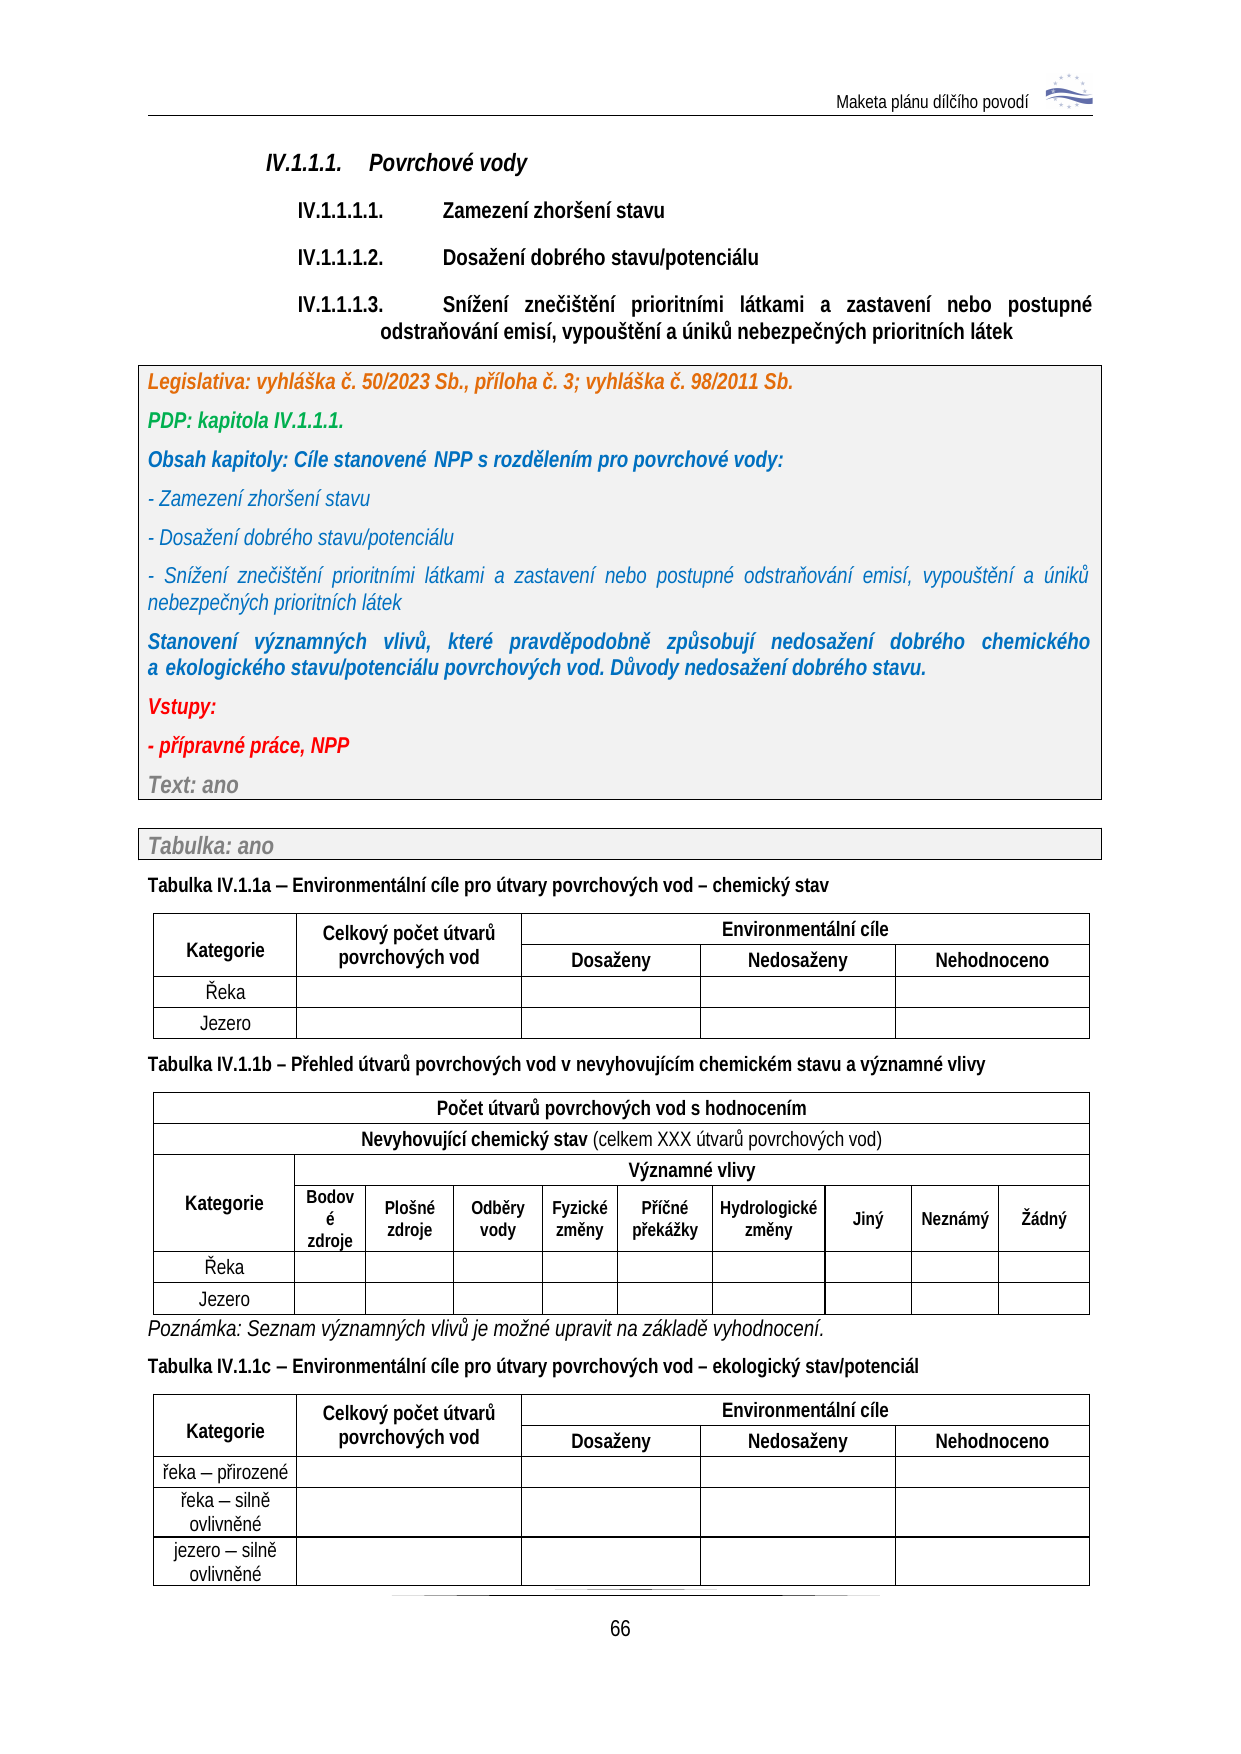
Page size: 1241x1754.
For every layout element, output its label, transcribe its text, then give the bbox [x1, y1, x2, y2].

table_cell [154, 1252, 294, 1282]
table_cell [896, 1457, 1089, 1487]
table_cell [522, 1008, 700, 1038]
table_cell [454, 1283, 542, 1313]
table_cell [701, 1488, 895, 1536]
text Snížení znečištění prioritními látkami a zastavení nebo postupné odstraňování emisí, vypouštění a úniků nebezpečných prioritních látek [298, 291, 1093, 344]
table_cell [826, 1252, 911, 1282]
text - Dosažení dobrého stavu/potenciálu [139, 520, 1101, 550]
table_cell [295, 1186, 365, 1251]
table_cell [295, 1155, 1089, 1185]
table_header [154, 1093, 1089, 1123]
text Povrchové vody [266, 148, 1093, 176]
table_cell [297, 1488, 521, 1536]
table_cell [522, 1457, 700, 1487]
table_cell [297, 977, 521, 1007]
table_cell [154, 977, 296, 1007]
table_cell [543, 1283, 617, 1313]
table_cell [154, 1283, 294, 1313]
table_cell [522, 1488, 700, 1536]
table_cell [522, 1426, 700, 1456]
text - Snížení znečištění prioritními látkami a zastavení nebo postupné odstraňování emisí, vypouštění a úniků nebezpečných prioritních látek [139, 559, 1101, 615]
text Tabulka IV.1.1b – Přehled útvarů povrchových vod v nevyhovujícím chemickém stavu a významné vlivy [148, 1052, 1093, 1076]
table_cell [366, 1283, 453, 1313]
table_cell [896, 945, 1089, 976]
picture [1045, 73, 1093, 109]
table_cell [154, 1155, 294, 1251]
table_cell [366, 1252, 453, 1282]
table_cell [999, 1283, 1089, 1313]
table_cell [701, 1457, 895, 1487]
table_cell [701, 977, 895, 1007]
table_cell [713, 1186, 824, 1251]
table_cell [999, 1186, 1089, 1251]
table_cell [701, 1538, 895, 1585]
text Legislativa: vyhláška č. 50/2023 Sb., příloha č. 3; vyhláška č. 98/2011 Sb. [139, 366, 1101, 394]
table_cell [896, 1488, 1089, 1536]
text Dosažení dobrého stavu/potenciálu [298, 244, 1093, 271]
text Stanovení významných vlivů, které pravděpodobně způsobují nedosažení dobrého chemického a ekologického stavu/potenciálu povrchových vod. Důvody nedosažení dobrého stavu. [139, 624, 1101, 680]
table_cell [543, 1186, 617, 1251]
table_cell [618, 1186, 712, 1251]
text Tabulka: ano [139, 829, 1101, 859]
text Tabulka IV.1.1a ‒ Environmentální cíle pro útvary povrchových vod – chemický stav [148, 873, 1093, 897]
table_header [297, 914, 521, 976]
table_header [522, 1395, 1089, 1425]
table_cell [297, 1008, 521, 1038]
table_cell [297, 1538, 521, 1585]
text Tabulka IV.1.1c – Environmentální cíle pro útvary povrchových vod – ekologický stav/potenciál [148, 1353, 1093, 1377]
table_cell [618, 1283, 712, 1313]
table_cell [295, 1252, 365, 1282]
text Zamezení zhoršení stavu [298, 197, 1093, 223]
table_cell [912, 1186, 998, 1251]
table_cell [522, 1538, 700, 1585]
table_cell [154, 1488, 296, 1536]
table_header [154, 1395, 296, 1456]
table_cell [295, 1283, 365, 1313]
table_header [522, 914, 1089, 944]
text Text: ano [139, 767, 1101, 799]
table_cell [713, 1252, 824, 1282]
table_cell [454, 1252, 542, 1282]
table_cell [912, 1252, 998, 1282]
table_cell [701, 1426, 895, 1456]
text Poznámka: Seznam významných vlivů je možné upravit na základě vyhodnocení. [148, 1314, 1093, 1341]
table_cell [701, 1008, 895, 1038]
text PDP: kapitola IV.1.1.1. [139, 404, 1101, 433]
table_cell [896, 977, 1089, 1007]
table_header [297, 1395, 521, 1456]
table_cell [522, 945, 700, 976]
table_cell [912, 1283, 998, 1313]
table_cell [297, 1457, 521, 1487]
text - přípravné práce, NPP [139, 728, 1101, 758]
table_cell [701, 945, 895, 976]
text Vstupy: [139, 690, 1101, 719]
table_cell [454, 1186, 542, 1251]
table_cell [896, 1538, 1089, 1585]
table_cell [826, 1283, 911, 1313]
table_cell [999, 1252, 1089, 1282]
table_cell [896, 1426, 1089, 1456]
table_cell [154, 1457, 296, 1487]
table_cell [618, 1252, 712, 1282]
text - Zamezení zhoršení stavu [139, 482, 1101, 511]
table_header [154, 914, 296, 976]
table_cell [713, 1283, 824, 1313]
text Obsah kapitoly: Cíle stanovené NPP s rozdělením pro povrchové vody: [139, 443, 1101, 472]
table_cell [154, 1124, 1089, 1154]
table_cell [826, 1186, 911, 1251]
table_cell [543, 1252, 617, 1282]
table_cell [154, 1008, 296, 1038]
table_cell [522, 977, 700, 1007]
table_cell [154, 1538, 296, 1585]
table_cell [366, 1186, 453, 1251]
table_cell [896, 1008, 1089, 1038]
